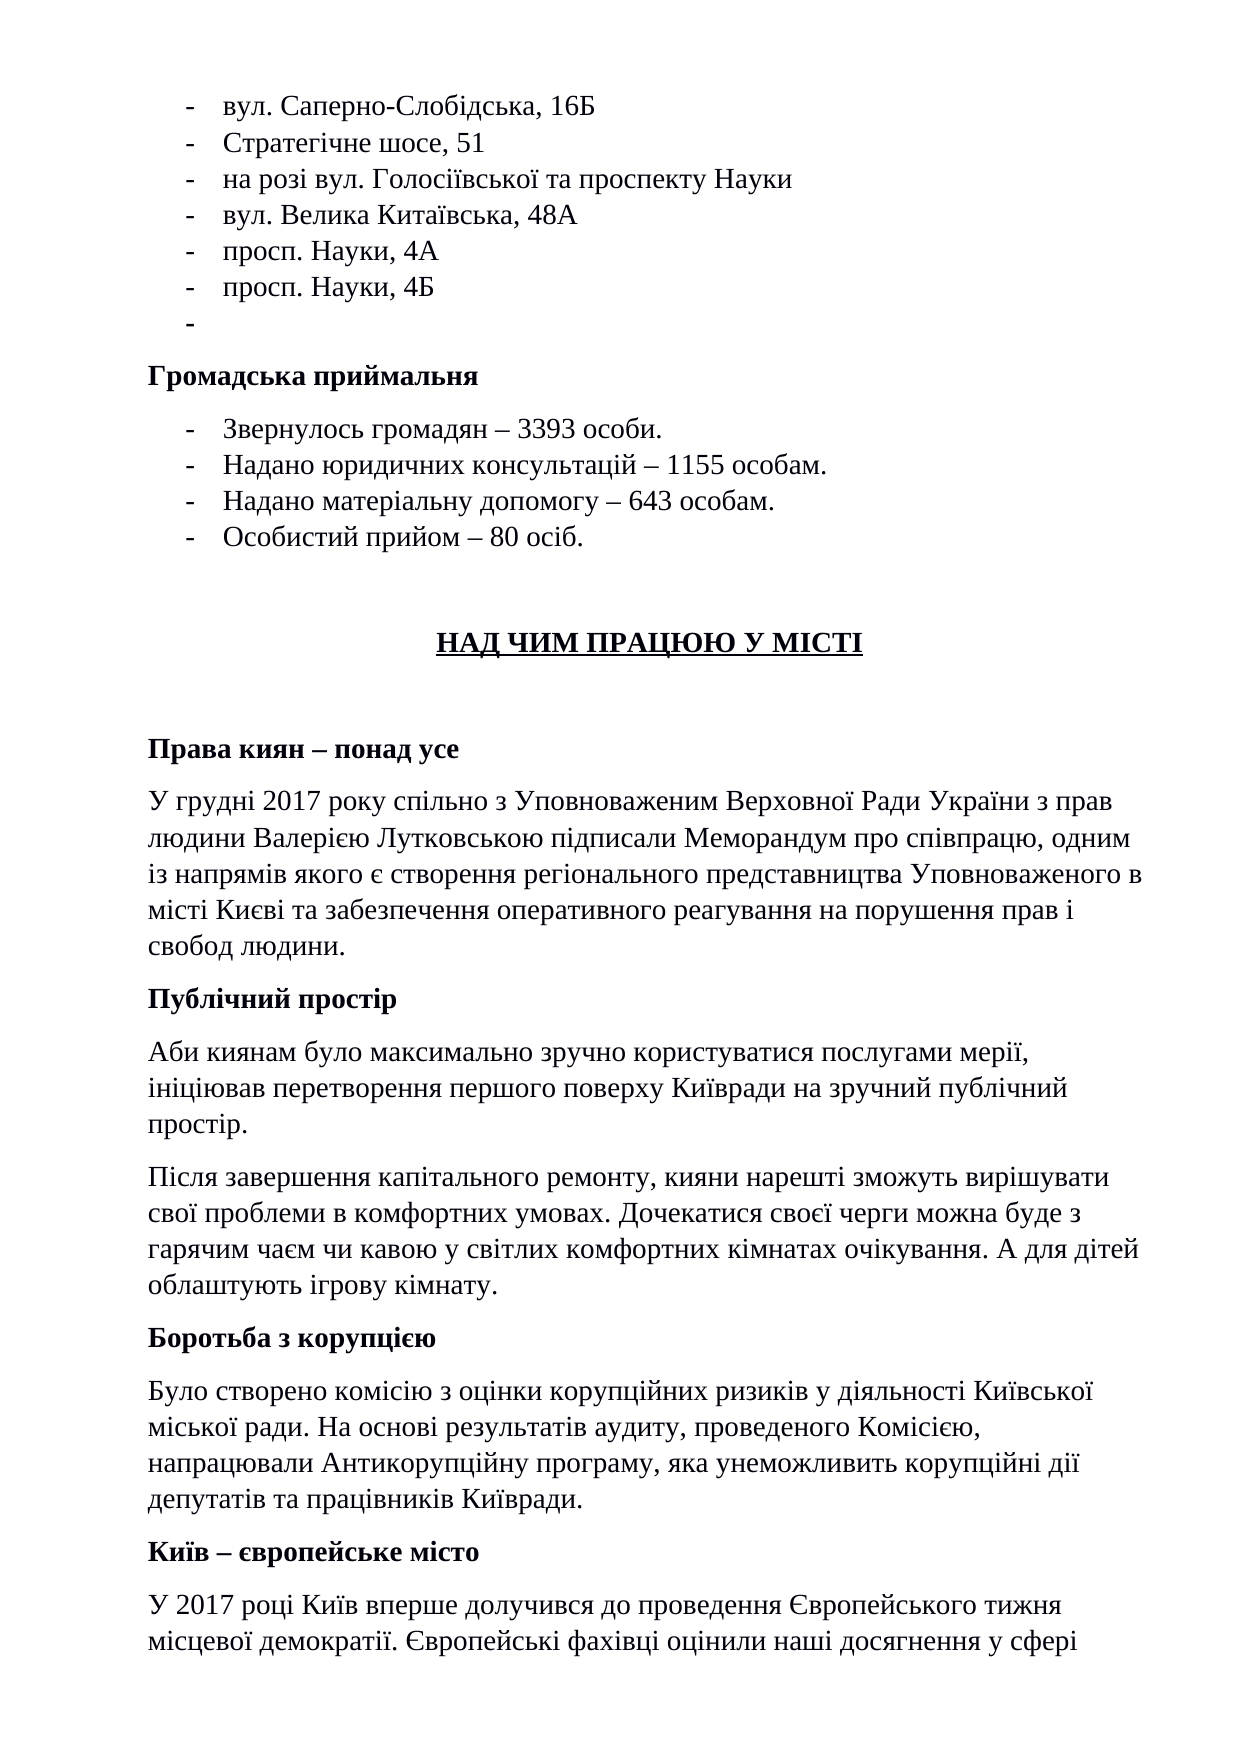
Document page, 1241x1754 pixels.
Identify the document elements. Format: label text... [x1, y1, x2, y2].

text Публічний простір [148, 981, 1152, 1014]
list вул. Велика Китаївська, 48А [185, 197, 1152, 231]
text Київ – європейське місто [148, 1534, 1152, 1568]
list Надано юридичних консультацій – 1155 особам. [185, 447, 1152, 481]
list Стратегічне шосе, 51 [185, 125, 1152, 158]
text Права киян – понад усе [148, 731, 1152, 764]
text У грудні 2017 року спільно з Уповноваженим Верховної Ради України з прав людини Валерією Лутковською підписали Меморандум про співпрацю, одним із напрямів якого є створення регіонального представництва Уповноваженого в місті Києві та забезпечення оперативного реагування на порушення прав і свобод людини. [148, 783, 1152, 962]
text НАД ЧИМ ПРАЦЮЮ У МІСТІ [148, 625, 1152, 659]
list Звернулось громадян – 3393 особи. [185, 411, 1152, 444]
list просп. Науки, 4А [185, 233, 1152, 267]
text Було створено комісію з оцінки корупційних ризиків у діяльності Київської міської ради. На основі результатів аудиту, проведеного Комісією, напрацювали Антикорупційну програму, яка унеможливить корупційні дії депутатів та працівників Київради. [148, 1373, 1152, 1515]
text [148, 1587, 1152, 1657]
text Громадська приймальня [148, 358, 1152, 392]
list просп. Науки, 4Б [185, 269, 1152, 303]
list Особистий прийом – 80 осіб. [185, 519, 1152, 553]
text Після завершення капітального ремонту, кияни нарешті зможуть вирішувати свої проблеми в комфортних умовах. Дочекатися своєї черги можна буде з гарячим чаєм чи кавою у світлих комфортних кімнатах очікування. А для дітей облаштують ігрову кімнату. [148, 1159, 1152, 1301]
text Боротьба з корупцією [148, 1320, 1152, 1354]
list на розі вул. Голосіївської та проспекту Науки [185, 161, 1152, 194]
list Надано матеріальну допомогу – 643 особам. [185, 483, 1152, 517]
text Аби киянам було максимально зручно користуватися послугами мерії, ініціював перетворення першого поверху Київради на зручний публічний простір. [148, 1034, 1152, 1139]
list вул. Саперно-Слобідська, 16Б [185, 88, 1152, 122]
